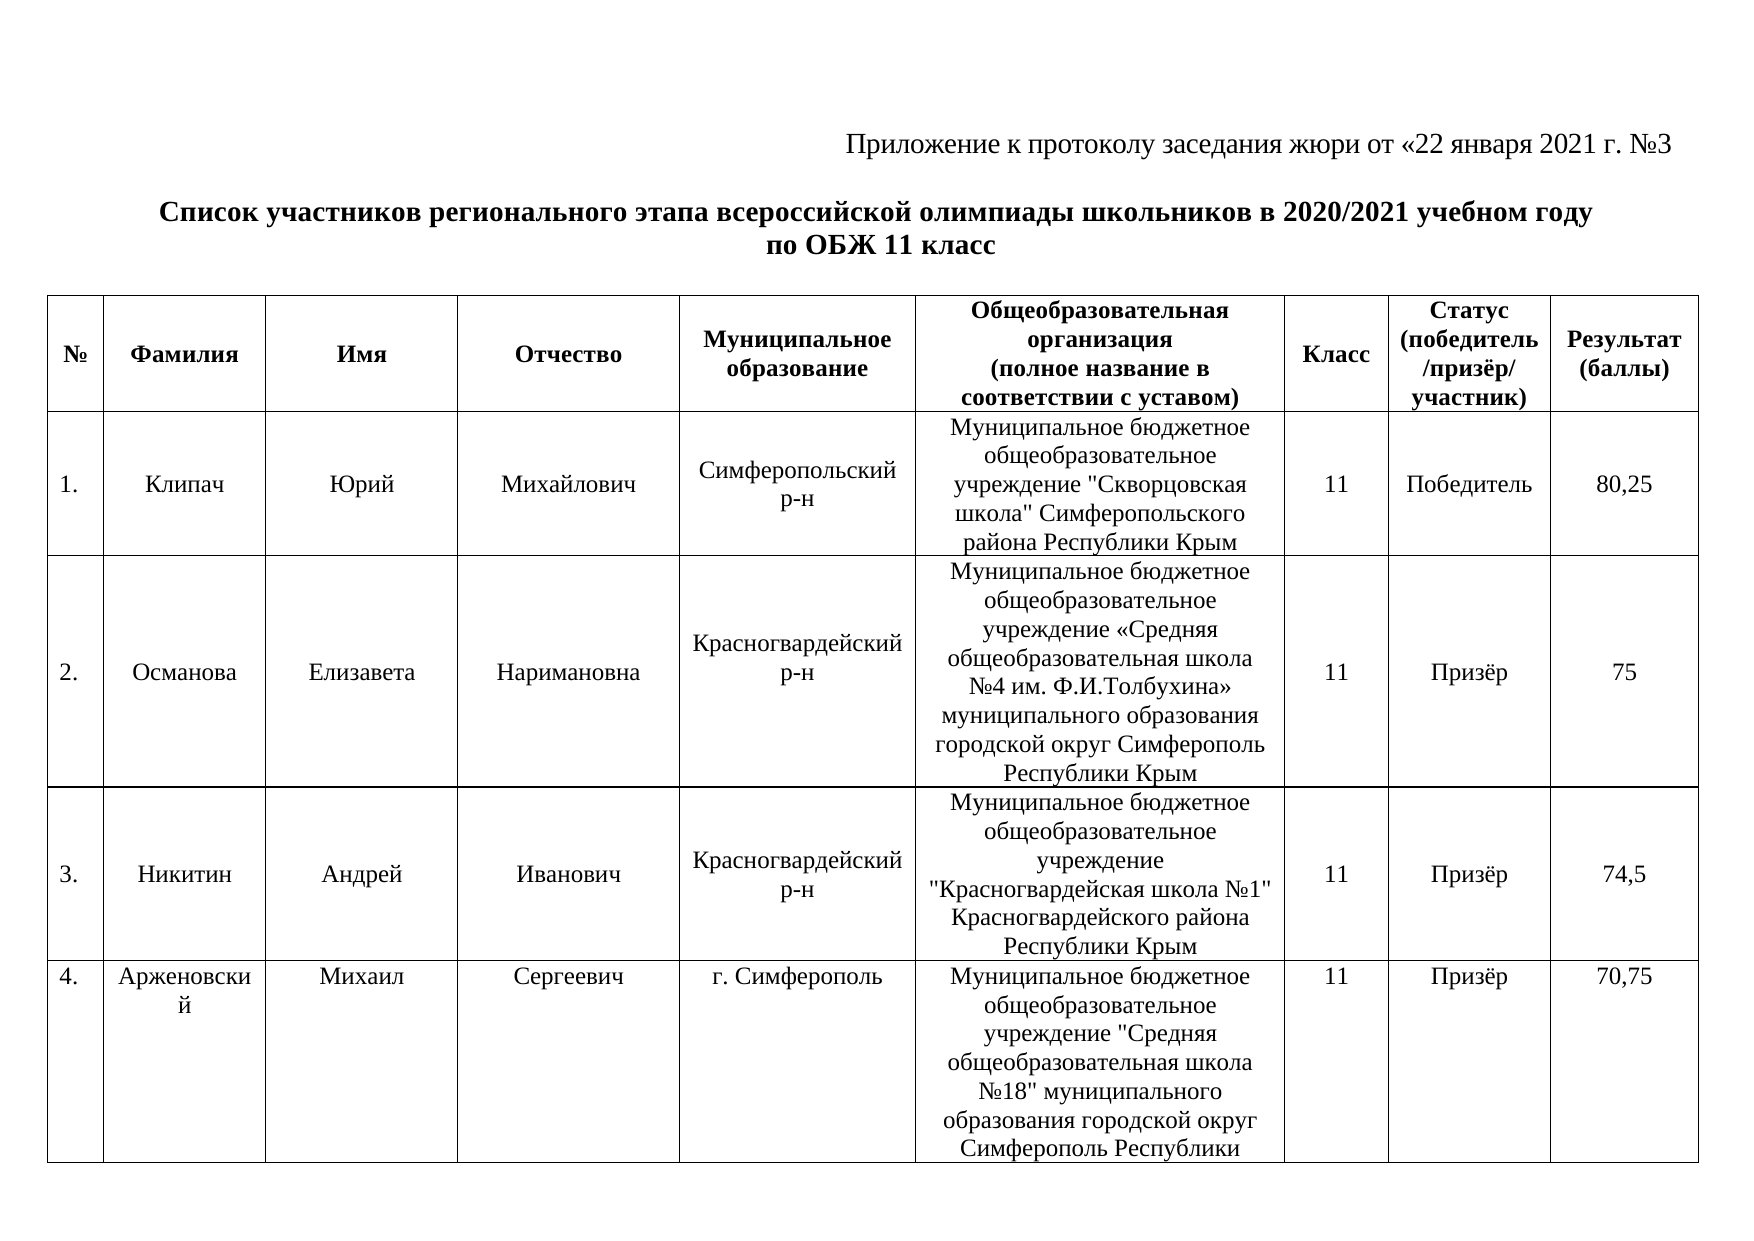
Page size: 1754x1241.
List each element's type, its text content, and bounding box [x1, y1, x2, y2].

table_cell Иванович [458, 788, 679, 960]
table_cell Османова [104, 556, 265, 786]
table_cell 74,5 [1551, 788, 1698, 960]
text Список участников регионального этапа всероссийской олимпиады школьников в 2020/2021 учебном году [59, 194, 1695, 227]
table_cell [916, 961, 1284, 1162]
table_header Статус (победитель/призёр/участник) [1389, 296, 1550, 411]
table_cell 11 [1285, 556, 1388, 786]
table_header Общеобразовательная организация (полное название в соответствии с уставом) [916, 296, 1284, 411]
table_cell Муниципальное бюджетное общеобразовательное учреждение "Красногвардейская школа №1" Красногвардейского района Республики Крым [916, 788, 1284, 960]
table_cell Михаил [266, 961, 457, 1162]
table_cell 80,25 [1551, 412, 1698, 555]
table_cell Никитин [104, 788, 265, 960]
table_cell Андрей [266, 788, 457, 960]
table_cell [48, 412, 103, 555]
table_cell Красногвардейский р-н [680, 788, 915, 960]
table_cell 75 [1551, 556, 1698, 786]
table_cell Юрий [266, 412, 457, 555]
table_header Отчество [458, 296, 679, 411]
table_cell Призёр [1389, 961, 1550, 1162]
table_cell Призёр [1389, 788, 1550, 960]
table_header № [48, 296, 103, 411]
table_cell Муниципальное бюджетное общеобразовательное учреждение "Скворцовская школа" Симферопольского района Республики Крым [916, 412, 1284, 555]
table_cell Призёр [1389, 556, 1550, 786]
table_cell 11 [1285, 961, 1388, 1162]
table_header Класс [1285, 296, 1388, 411]
table_cell Елизавета [266, 556, 457, 786]
table_cell [48, 961, 103, 1162]
table_cell Арженовский [104, 961, 265, 1162]
table_cell Клипач [104, 412, 265, 555]
table_cell [48, 556, 103, 786]
table_cell Михайлович [458, 412, 679, 555]
table_cell Победитель [1389, 412, 1550, 555]
table_header Фамилия [104, 296, 265, 411]
table_cell г. Симферополь [680, 961, 915, 1162]
text по ОБЖ 11 класс [59, 227, 1695, 261]
table_cell Сергеевич [458, 961, 679, 1162]
table_cell Муниципальное бюджетное общеобразовательное учреждение «Средняя общеобразовательная школа №4 им. Ф.И.Толбухина» муниципального образования городской округ Симферополь Республики Крым [916, 556, 1284, 786]
table_cell [48, 788, 103, 960]
table_header Муниципальное образование [680, 296, 915, 411]
table_cell Симферопольский р-н [680, 412, 915, 555]
table_header Результат (баллы) [1551, 296, 1698, 411]
table_cell 11 [1285, 788, 1388, 960]
table_header Имя [266, 296, 457, 411]
table_cell 11 [1285, 412, 1388, 555]
table_cell 70,75 [1551, 961, 1698, 1162]
table_cell Красногвардейский р-н [680, 556, 915, 786]
text Приложение к протоколу заседания жюри от «22 января 2021 г. №3 [280, 126, 1672, 160]
table_cell Наримановна [458, 556, 679, 786]
